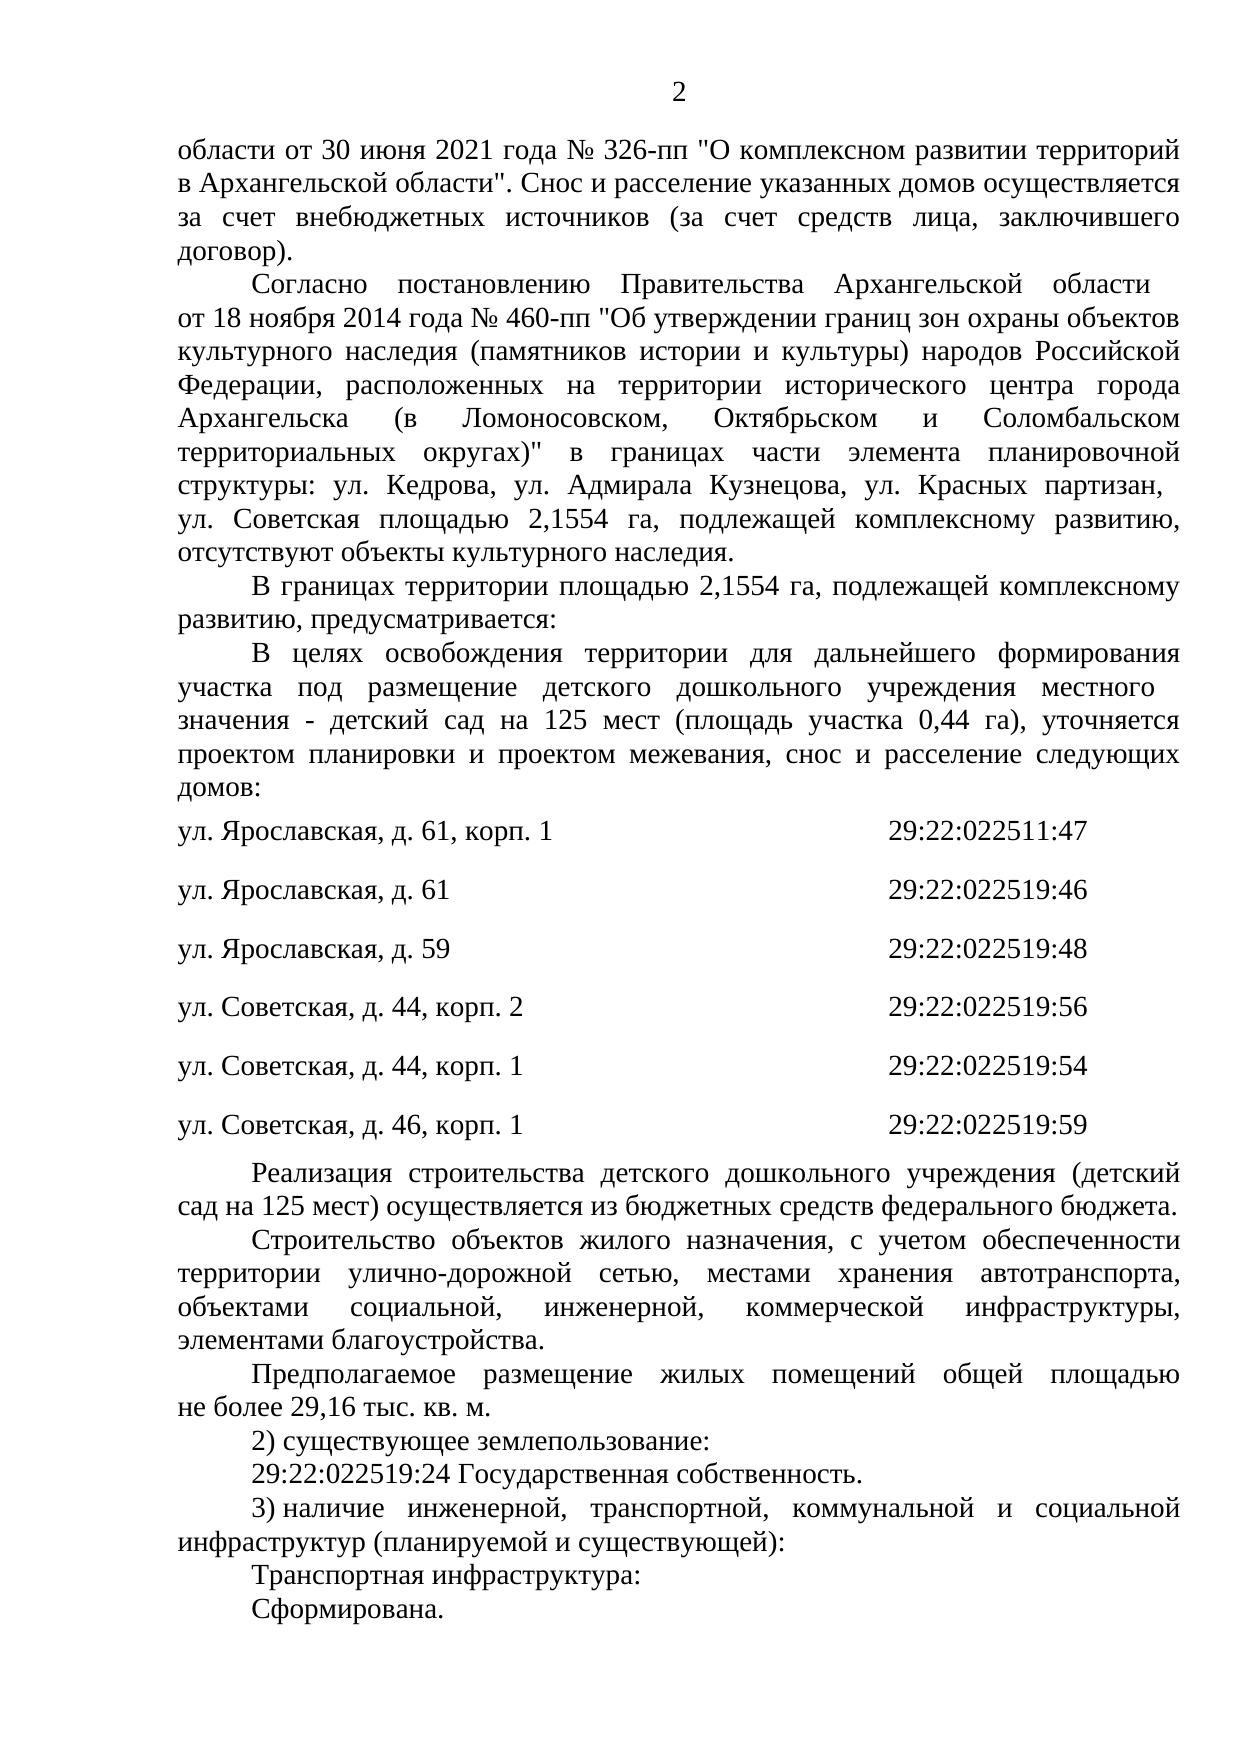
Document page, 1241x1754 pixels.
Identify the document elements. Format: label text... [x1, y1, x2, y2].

table_cell ул. Советская, д. 44, корп. 1 [171, 1038, 794, 1096]
text Строительство объектов жилого назначения, с учетом обеспеченности территории улично-дорожной сетью, местами хранения автотранспорта, объектами социальной, инженерной, коммерческой инфраструктуры, элементами благоустройства. [177, 1222, 1181, 1356]
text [177, 132, 1181, 266]
table_cell 29:22:022519:48 [794, 920, 1181, 979]
table_cell 29:22:022519:46 [794, 862, 1181, 920]
table_cell 29:22:022519:59 [794, 1096, 1181, 1155]
text Сформирована. [177, 1591, 1181, 1624]
text Предполагаемое размещение жилых помещений общей площадью не более 29,16 тыс. кв. м. [177, 1356, 1181, 1423]
text Согласно постановлению Правительства Архангельской области от 18 ноября 2014 года № 460-пп "Об утверждении границ зон охраны объектов культурного наследия (памятников истории и культуры) народов Российской Федерации, расположенных на территории исторического центра города Архангельска (в Ломоносовском, Октябрьском и Соломбальском территориальных округах)" в границах части элемента планировочной структуры: ул. Кедрова, ул. Адмирала Кузнецова, ул. Красных партизан, ул. Советская площадью 2,1554 га, подлежащей комплексному развитию, отсутствуют объекты культурного наследия. [177, 266, 1181, 568]
text В целях освобождения территории для дальнейшего формирования участка под размещение детского дошкольного учреждения местного значения - детский сад на 125 мест (площадь участка 0,44 га), уточняется проектом планировки и проектом межевания, снос и расселение следующих домов: [177, 635, 1181, 803]
text 2) существующее землепользование: [177, 1423, 1181, 1457]
text Транспортная инфраструктура: [177, 1557, 1181, 1591]
table_cell ул. Ярославская, д. 59 [171, 920, 794, 979]
table_header ул. Ярославская, д. 61, корп. 1 [171, 803, 794, 862]
text Реализация строительства детского дошкольного учреждения (детский сад на 125 мест) осуществляется из бюджетных средств федерального бюджета. [177, 1155, 1181, 1222]
table_cell 29:22:022519:54 [794, 1038, 1181, 1096]
table_cell ул. Советская, д. 44, корп. 2 [171, 979, 794, 1037]
text В границах территории площадью 2,1554 га, подлежащей комплексному развитию, предусматривается: [177, 568, 1181, 635]
text 29:22:022519:24 Государственная собственность. [177, 1457, 1181, 1490]
table_cell ул. Советская, д. 46, корп. 1 [171, 1096, 794, 1155]
text 3) наличие инженерной, транспортной, коммунальной и социальной инфраструктур (планируемой и существующей): [177, 1490, 1181, 1557]
table_cell ул. Ярославская, д. 61 [171, 862, 794, 920]
table_cell 29:22:022519:56 [794, 979, 1181, 1037]
table_header 29:22:022511:47 [794, 803, 1181, 862]
